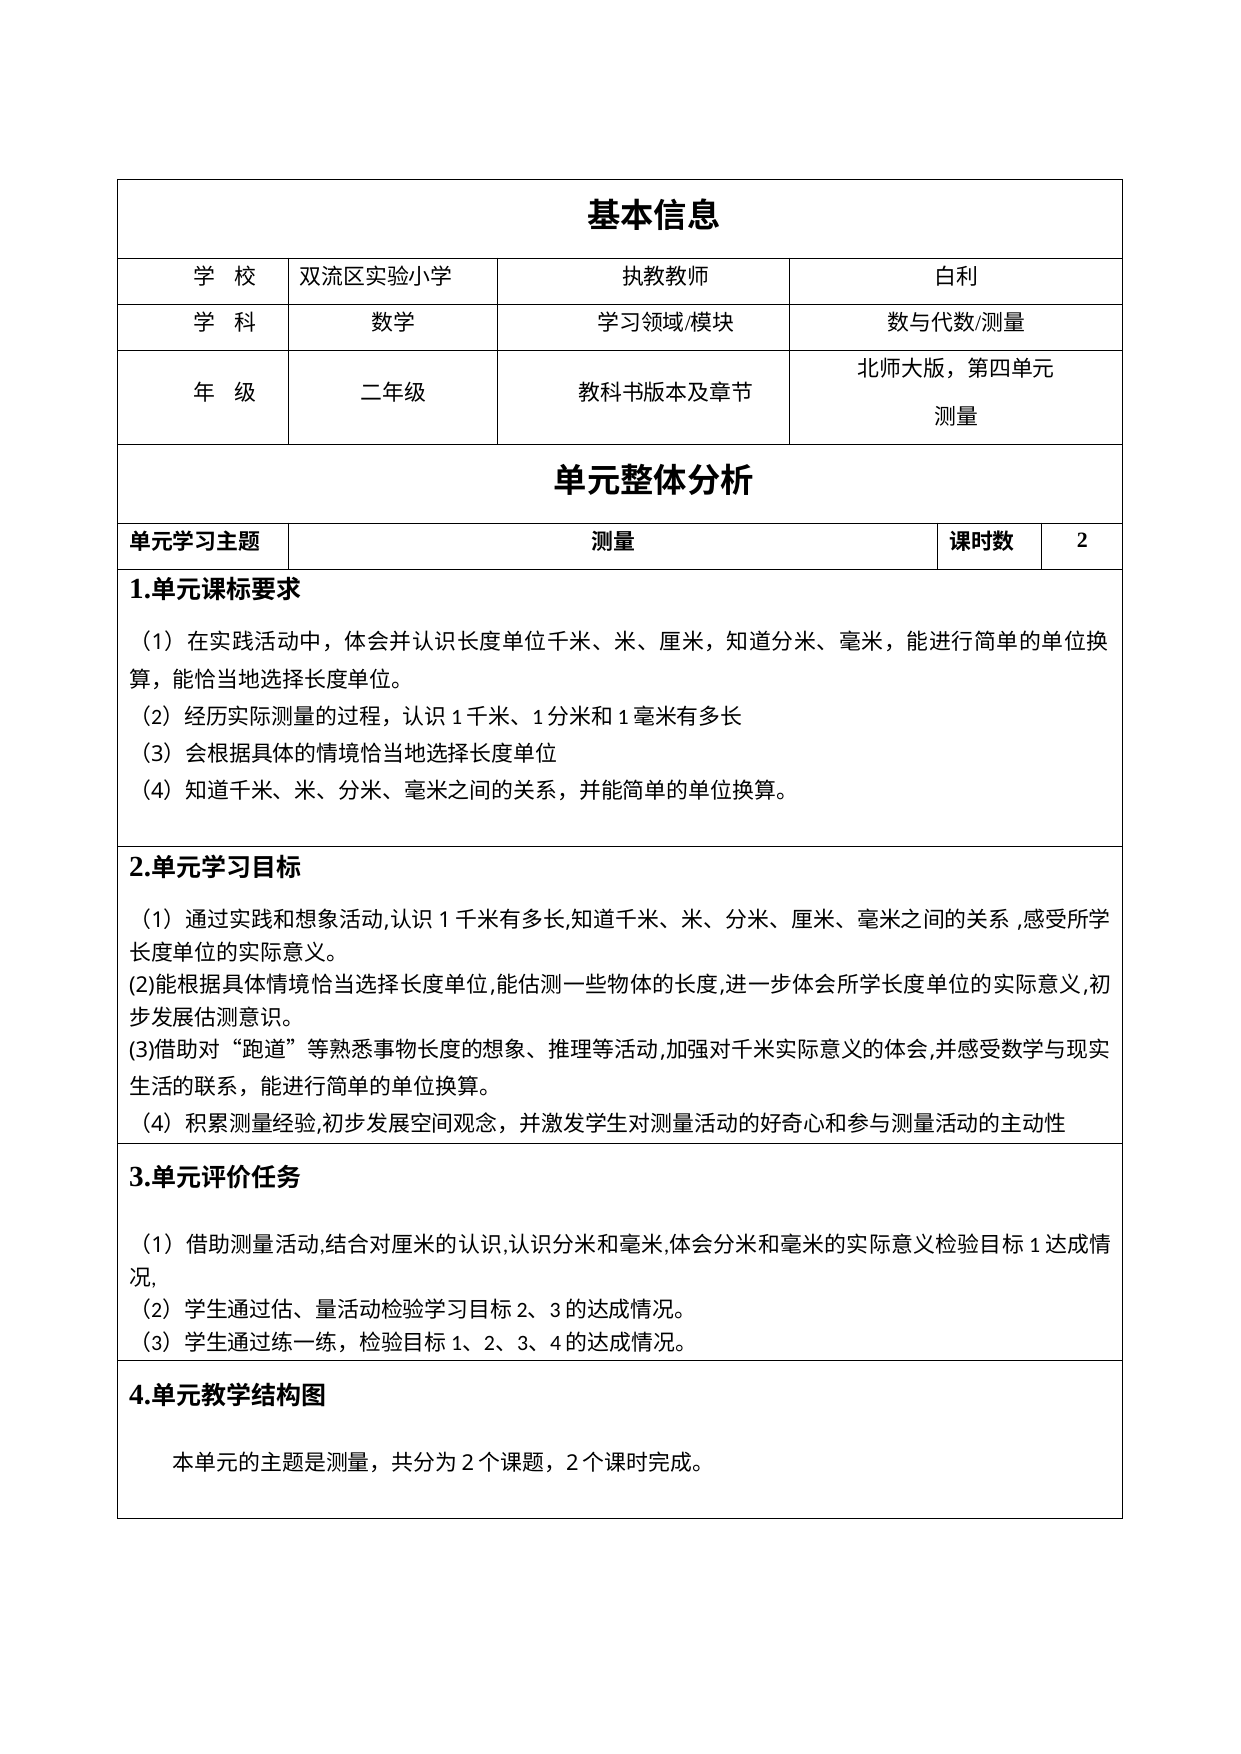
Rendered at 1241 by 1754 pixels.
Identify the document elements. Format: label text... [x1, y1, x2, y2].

table_cell 学习领域/模块 [498, 305, 789, 349]
table_cell 二年级 [289, 351, 497, 444]
table_cell 单元整体分析 [118, 445, 1122, 522]
table_cell 2.单元学习目标 （1）通过实践和想象活动,认识1千米有多长,知道千米、米、分米、厘米、毫米之间的关系 ,感受所学长度单位的实际意义。 (2)能根据具体情境恰当选择长度单位,能估测一些物体的长度,进一步体会所学长度单位的实际意义,初步发展估测意识。 (3)借助对“跑道”等熟悉事物长度的想象、推理等活动,加强对千米实际意义的体会,并感受数学与现实生活的联系，能进行简单的单位换算。 （4）积累测量经验,初步发展空间观念，并激发学生对测量活动的好奇心和参与测量活动的主动性 [118, 847, 1122, 1142]
table_cell 1.单元课标要求 （1）在实践活动中，体会并认识长度单位千米、米、厘米，知道分米、毫米，能进行简单的单位换算，能恰当地选择长度单位。 经历实际测量的过程，认识1千米、1分米和1毫米有多长 会根据具体的情境恰当地选择长度单位 （4）知道千米、米、分米、毫米之间的关系，并能简单的单位换算。 [118, 570, 1122, 846]
table_cell 课时数 [938, 524, 1041, 568]
table_cell 执教教师 [498, 259, 789, 303]
table_cell 数与代数/测量 [790, 305, 1122, 349]
table_cell 学 校 [118, 259, 288, 303]
table_header 基本信息 [118, 180, 1122, 257]
table_cell 数学 [289, 305, 497, 349]
table_cell 双流区实验小学 [289, 259, 497, 303]
table_cell 白利 [790, 259, 1122, 303]
table_cell 学 科 [118, 305, 288, 349]
table_cell 教科书版本及章节 [498, 351, 789, 444]
table_cell 年 级 [118, 351, 288, 444]
table_cell 测量 [289, 524, 937, 568]
table_cell 3.单元评价任务 （1）借助测量活动,结合对厘米的认识,认识分米和毫米,体会分米和毫米的实际意义检验目标1达成情况, （2）学生通过估、量活动检验学习目标2、3的达成情况。 （3）学生通过练一练，检验目标1、2、3、4的达成情况。 [118, 1144, 1122, 1360]
table_cell 2 [1042, 524, 1122, 568]
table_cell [118, 1361, 1122, 1518]
table_cell 北师大版，第四单元 测量 [790, 351, 1122, 444]
table_cell 单元学习主题 [118, 524, 288, 568]
